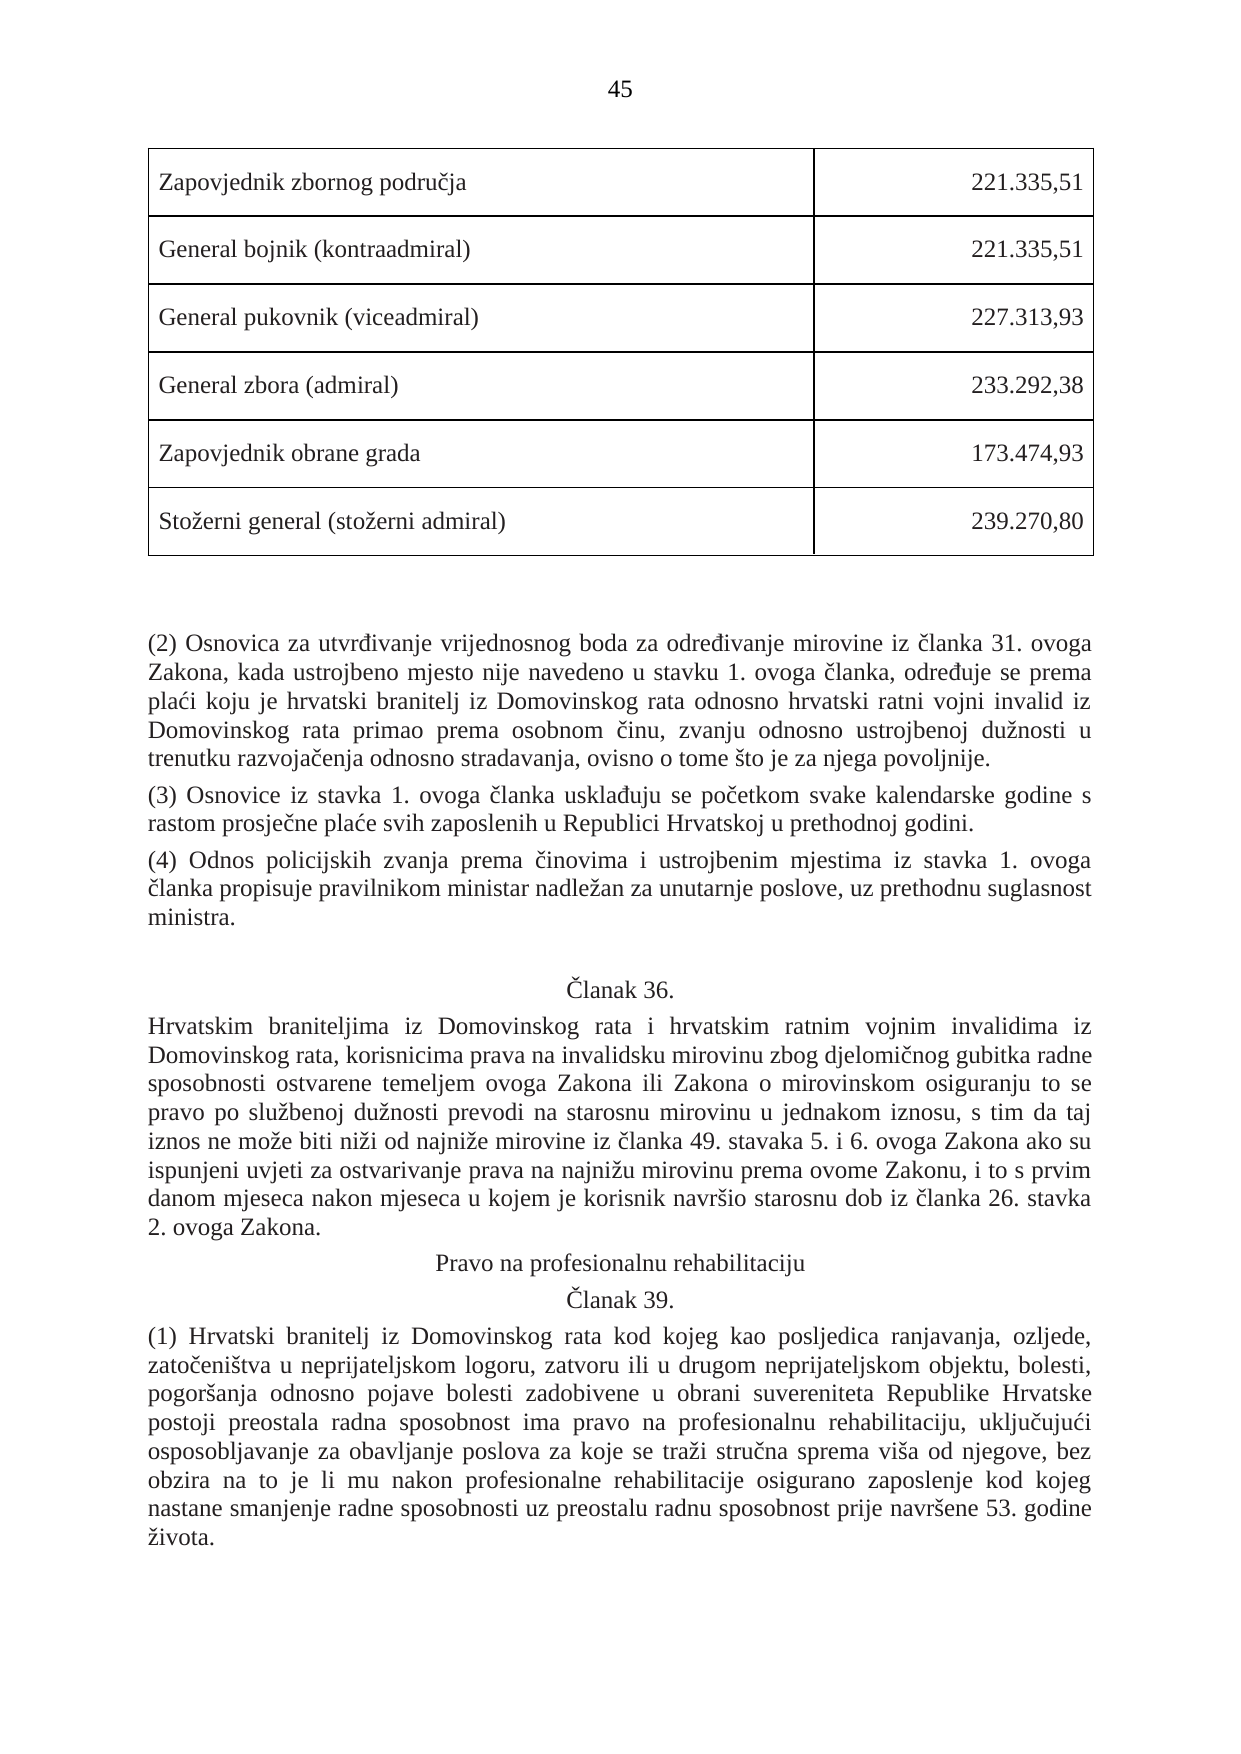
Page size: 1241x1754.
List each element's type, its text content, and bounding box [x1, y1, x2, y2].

table_cell 227.313,93 [815, 285, 1093, 351]
table_cell Zapovjednik obrane grada [149, 421, 813, 487]
text (1) Hrvatski branitelj iz Domovinskog rata kod kojeg kao posljedica ranjavanja, ozljede, zatočeništva u neprijateljskom logoru, zatvoru ili u drugom neprijateljskom objektu, bolesti, pogoršanja odnosno pojave bolesti zadobivene u obrani suvereniteta Republike Hrvatske postoji preostala radna sposobnost ima pravo na profesionalnu rehabilitaciju, uključujući osposobljavanje za obavljanje poslova za koje se traži stručna sprema viša od njegove, bez obzira na to je li mu nakon profesionalne rehabilitacije osigurano zaposlenje kod kojeg nastane smanjenje radne sposobnosti uz preostalu radnu sposobnost prije navršene 53. godine života. [148, 1321, 1093, 1551]
table_cell Stožerni general (stožerni admiral) [149, 488, 813, 554]
table_cell 239.270,80 [815, 488, 1093, 554]
table_cell General zbora (admiral) [149, 353, 813, 419]
table_cell General pukovnik (viceadmiral) [149, 285, 813, 351]
text Pravo na profesionalnu rehabilitaciju [148, 1248, 1093, 1277]
table_cell General bojnik (kontraadmiral) [149, 217, 813, 283]
text (4) Odnos policijskih zvanja prema činovima i ustrojbenim mjestima iz stavka 1. ovoga članka propisuje pravilnikom ministar nadležan za unutarnje poslove, uz prethodnu suglasnost ministra. [148, 845, 1093, 931]
table_cell 221.335,51 [815, 149, 1093, 215]
text Članak 36. [148, 975, 1093, 1003]
text (3) Osnovice iz stavka 1. ovoga članka usklađuju se početkom svake kalendarske godine s rastom prosječne plaće svih zaposlenih u Republici Hrvatskoj u prethodnoj godini. [148, 780, 1093, 837]
text Hrvatskim braniteljima iz Domovinskog rata i hrvatskim ratnim vojnim invalidima iz Domovinskog rata, korisnicima prava na invalidsku mirovinu zbog djelomičnog gubitka radne sposobnosti ostvarene temeljem ovoga Zakona ili Zakona o mirovinskom osiguranju to se pravo po službenoj dužnosti prevodi na starosnu mirovinu u jednakom iznosu, s tim da taj iznos ne može biti niži od najniže mirovine iz članka 49. stavaka 5. i 6. ovoga Zakona ako su ispunjeni uvjeti za ostvarivanje prava na najnižu mirovinu prema ovome Zakonu, i to s prvim danom mjeseca nakon mjeseca u kojem je korisnik navršio starosnu dob iz članka 26. stavka 2. ovoga Zakona. [148, 1011, 1093, 1241]
table_cell 173.474,93 [815, 421, 1093, 487]
table_cell Zapovjednik zbornog područja [149, 149, 813, 215]
table_cell 233.292,38 [815, 353, 1093, 419]
table_cell 221.335,51 [815, 217, 1093, 283]
text (2) Osnovica za utvrđivanje vrijednosnog boda za određivanje mirovine iz članka 31. ovoga Zakona, kada ustrojbeno mjesto nije navedeno u stavku 1. ovoga članka, određuje se prema plaći koju je hrvatski branitelj iz Domovinskog rata odnosno hrvatski ratni vojni invalid iz Domovinskog rata primao prema osobnom činu, zvanju odnosno ustrojbenoj dužnosti u trenutku razvojačenja odnosno stradavanja, ovisno o tome što je za njega povoljnije. [148, 628, 1093, 772]
text Članak 39. [148, 1285, 1093, 1313]
